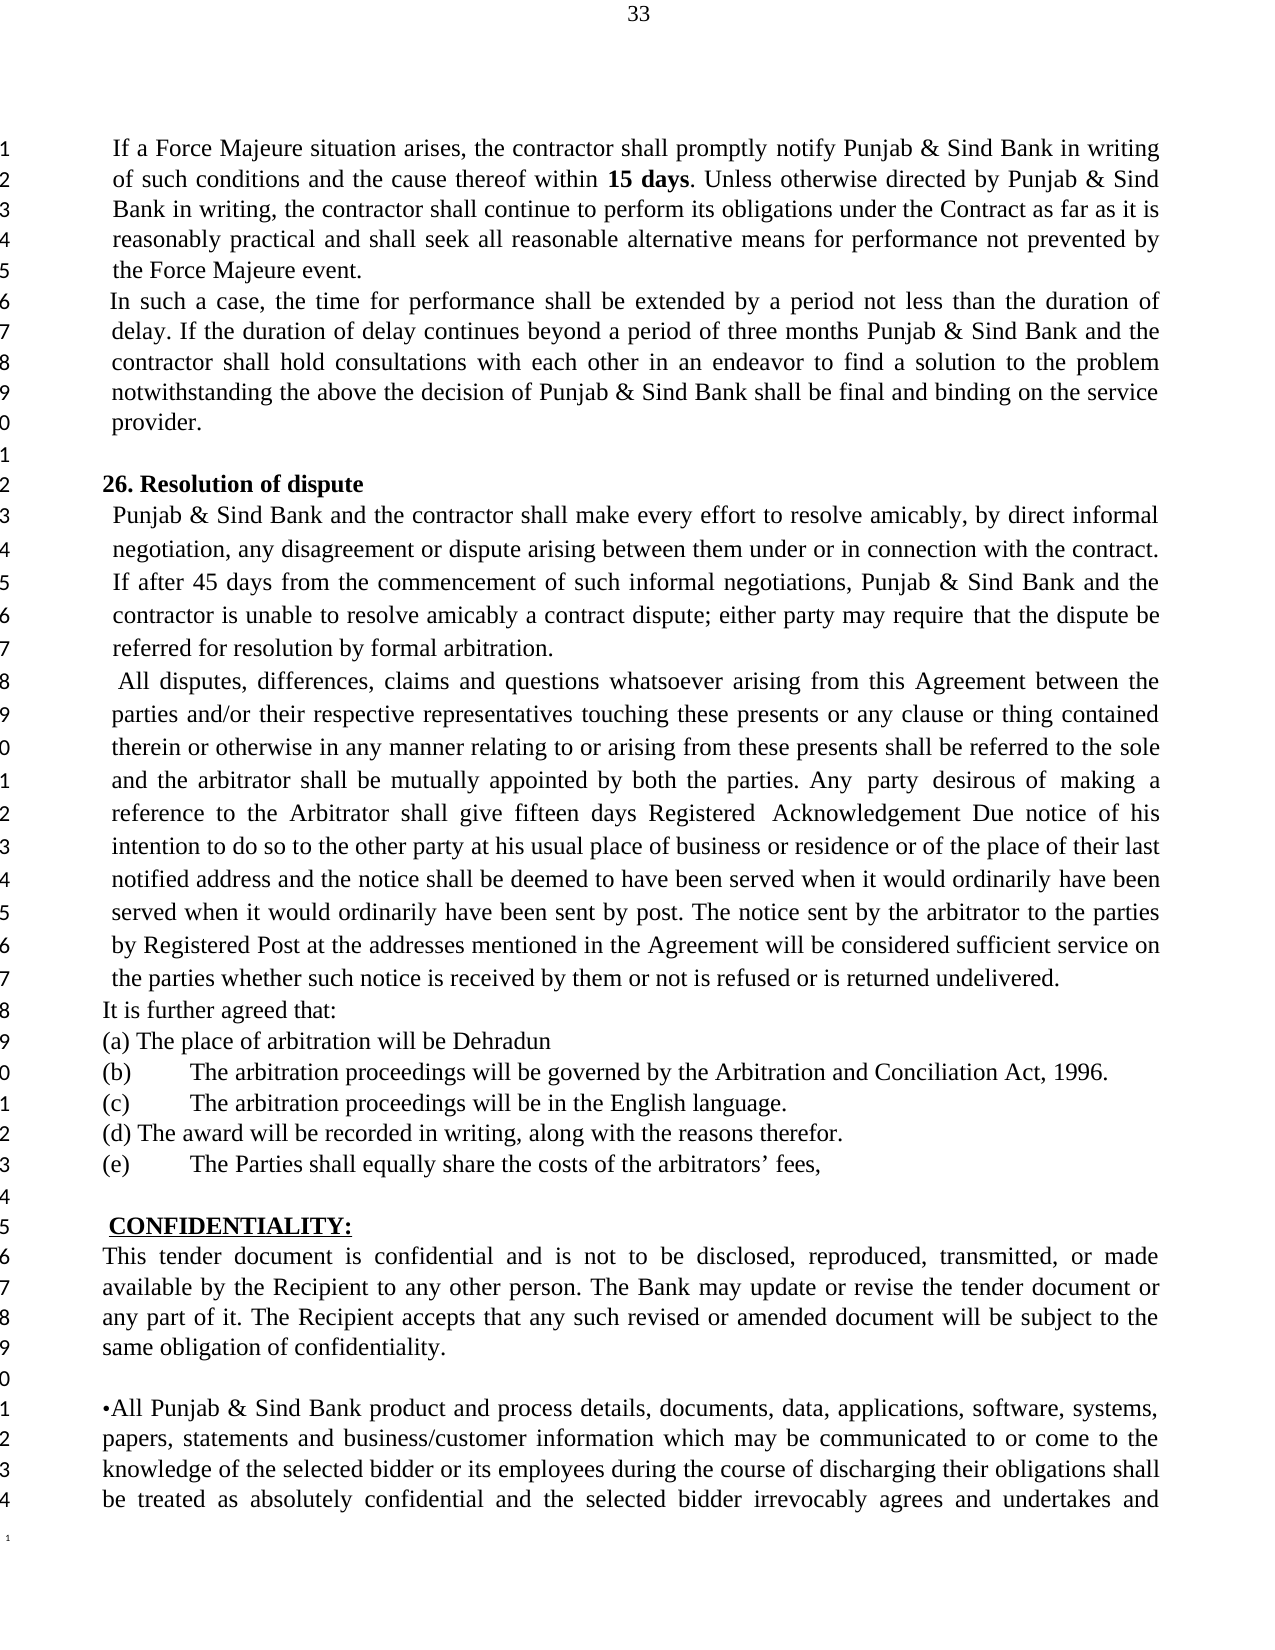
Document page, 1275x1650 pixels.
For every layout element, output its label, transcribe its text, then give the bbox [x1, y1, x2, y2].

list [102, 1393, 1160, 1513]
list The Parties shall equally share the costs of the arbitrators’ fees, [102, 1149, 1237, 1178]
text In such a case, the time for performance shall be extended by a period not less than the duration of delay. If the duration of delay continues beyond a period of three months Punjab & Sind Bank and the contractor shall hold consultations with each other in an endeavor to find a solution to the problem notwithstanding the above the decision of Punjab & Sind Bank shall be final and binding on the service provider. [109, 286, 1160, 436]
text This tender document is confidential and is not to be disclosed, reproduced, transmitted, or made available by the Recipient to any other person. The Bank may update or revise the tender document or any part of it. The Recipient accepts that any such revised or amended document will be subject to the same obligation of confidentiality. [102, 1241, 1159, 1361]
list The award will be recorded in writing, along with the reasons therefor. [102, 1118, 1237, 1147]
list The arbitration proceedings will be governed by the Arbitration and Conciliation Act, 1996. [102, 1057, 1237, 1086]
subtitle Resolution of dispute [102, 469, 1237, 497]
list The arbitration proceedings will be in the English language. [102, 1088, 1237, 1116]
text CONFIDENTIALITY: [108, 1211, 1237, 1240]
list The place of arbitration will be Dehradun [102, 1026, 1237, 1055]
text All disputes, differences, claims and questions whatsoever arising from this Agreement between the parties and/or their respective representatives touching these presents or any clause or thing contained therein or otherwise in any manner relating to or arising from these presents shall be referred to the sole and the arbitrator shall be mutually appointed by both the parties. Any party desirous of making a reference to the Arbitrator shall give fifteen days Registered Acknowledgement Due notice of his intention to do so to the other party at his usual place of business or residence or of the place of their last notified address and the notice shall be deemed to have been served when it would ordinarily have been served when it would ordinarily have been sent by post. The notice sent by the arbitrator to the parties by Registered Post at the addresses mentioned in the Agreement will be considered sufficient service on the parties whether such notice is received by them or not is refused or is returned undelivered. [111, 666, 1160, 992]
text It is further agreed that: [102, 996, 1237, 1024]
text If a Force Majeure situation arises, the contractor shall promptly notify Punjab & Sind Bank in writing of such conditions and the cause thereof within 15 days. Unless otherwise directed by Punjab & Sind Bank in writing, the contractor shall continue to perform its obligations under the Contract as far as it is reasonably practical and shall seek all reasonable alternative means for performance not prevented by the Force Majeure event. [112, 133, 1160, 284]
text Punjab & Sind Bank and the contractor shall make every effort to resolve amicably, by direct informal negotiation, any disagreement or dispute arising between them under or in connection with the contract. If after 45 days from the commencement of such informal negotiations, Punjab & Sind Bank and the contractor is unable to resolve amicably a contract dispute; either party may require that the dispute be referred for resolution by formal arbitration. [112, 501, 1160, 661]
